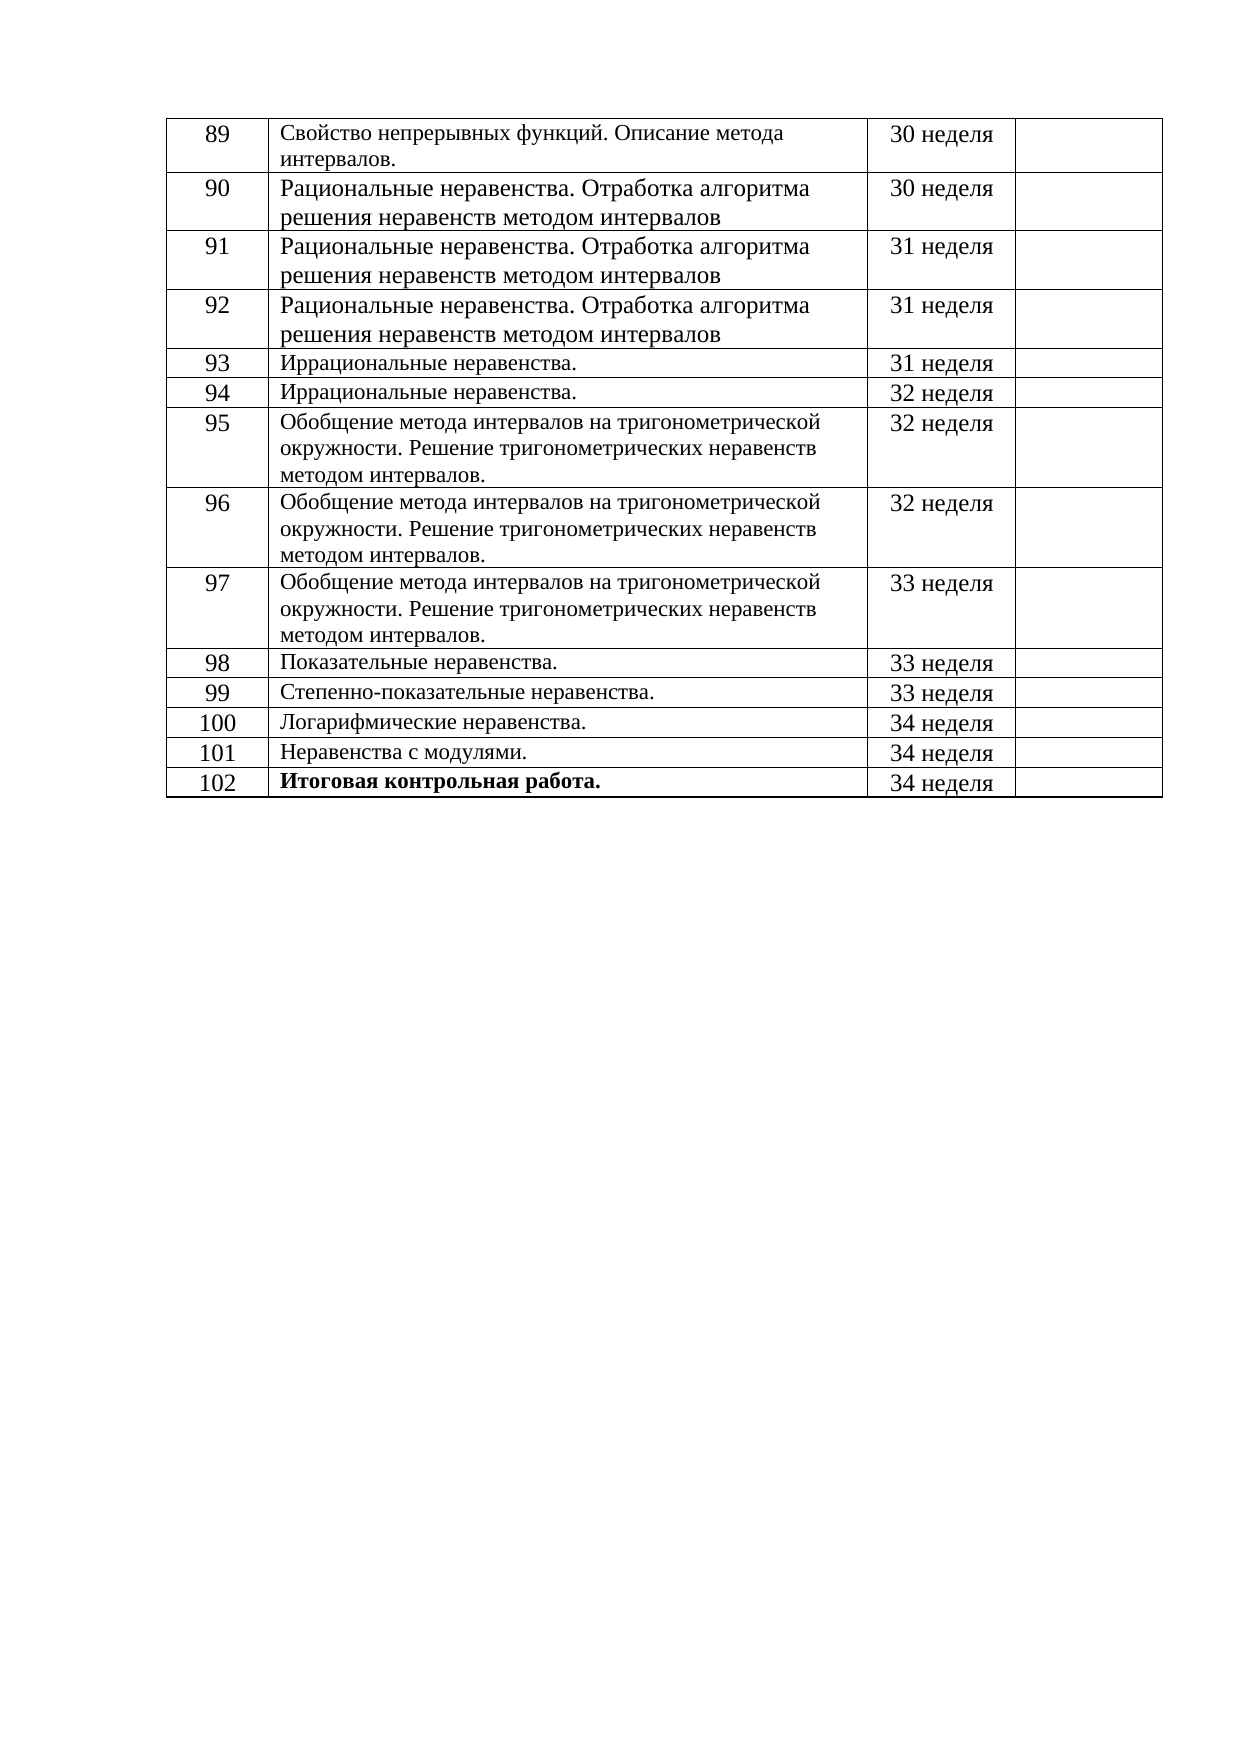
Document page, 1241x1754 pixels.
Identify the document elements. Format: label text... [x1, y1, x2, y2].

table_cell [1016, 290, 1162, 347]
table_cell 30 неделя [868, 173, 1015, 230]
table_cell [1016, 488, 1162, 567]
table_cell [1016, 173, 1162, 230]
table_cell [1016, 408, 1162, 487]
table_cell 31 неделя [868, 349, 1015, 377]
table_cell Обобщение метода интервалов на тригонометрической окружности. Решение тригонометрических неравенств методом интервалов. [269, 488, 867, 567]
table_cell 100 [167, 708, 268, 737]
table_cell 90 [167, 173, 268, 230]
table_cell [1016, 568, 1162, 647]
table_cell 99 [167, 678, 268, 707]
table_cell Рациональные неравенства. Отработка алгоритма решения неравенств методом интервалов [269, 290, 867, 347]
table_cell 94 [167, 378, 268, 407]
table_cell Иррациональные неравенства. [269, 349, 867, 377]
table_cell Обобщение метода интервалов на тригонометрической окружности. Решение тригонометрических неравенств методом интервалов. [269, 568, 867, 647]
table_cell Обобщение метода интервалов на тригонометрической окружности. Решение тригонометрических неравенств методом интервалов. [269, 408, 867, 487]
table_cell 30 неделя [868, 119, 1015, 172]
table_cell 31 неделя [868, 231, 1015, 289]
table_cell Рациональные неравенства. Отработка алгоритма решения неравенств методом интервалов [269, 231, 867, 289]
table_cell Степенно-показательные неравенства. [269, 678, 867, 707]
table_cell Итоговая контрольная работа. [269, 768, 867, 796]
table_cell [1016, 649, 1162, 677]
table_cell 95 [167, 408, 268, 487]
table_cell 32 неделя [868, 488, 1015, 567]
table_cell [1016, 708, 1162, 737]
table_cell Иррациональные неравенства. [269, 378, 867, 407]
table_cell 33 неделя [868, 649, 1015, 677]
table_cell 96 [167, 488, 268, 567]
table_cell 89 [167, 119, 268, 172]
table_cell [1016, 738, 1162, 767]
table_cell [1016, 231, 1162, 289]
table_cell 101 [167, 738, 268, 767]
table_cell 32 неделя [868, 378, 1015, 407]
table_cell 32 неделя [868, 408, 1015, 487]
table_cell 34 неделя [868, 708, 1015, 737]
table_cell 31 неделя [868, 290, 1015, 347]
table_cell Свойство непрерывных функций. Описание метода интервалов. [269, 119, 867, 172]
table_cell 97 [167, 568, 268, 647]
table_cell [1016, 349, 1162, 377]
table_cell [1016, 378, 1162, 407]
table_cell 33 неделя [868, 568, 1015, 647]
table_cell 93 [167, 349, 268, 377]
table_cell 34 неделя [868, 738, 1015, 767]
table_cell 98 [167, 649, 268, 677]
table_cell 34 неделя [868, 768, 1015, 796]
table_cell [1016, 678, 1162, 707]
table_cell 102 [167, 768, 268, 796]
table_cell 33 неделя [868, 678, 1015, 707]
table_cell [1016, 119, 1162, 172]
table_cell Неравенства с модулями. [269, 738, 867, 767]
table_cell Показательные неравенства. [269, 649, 867, 677]
table_cell 92 [167, 290, 268, 347]
table_cell Рациональные неравенства. Отработка алгоритма решения неравенств методом интервалов [269, 173, 867, 230]
table_cell [1016, 768, 1162, 796]
table_cell Логарифмические неравенства. [269, 708, 867, 737]
table_cell 91 [167, 231, 268, 289]
